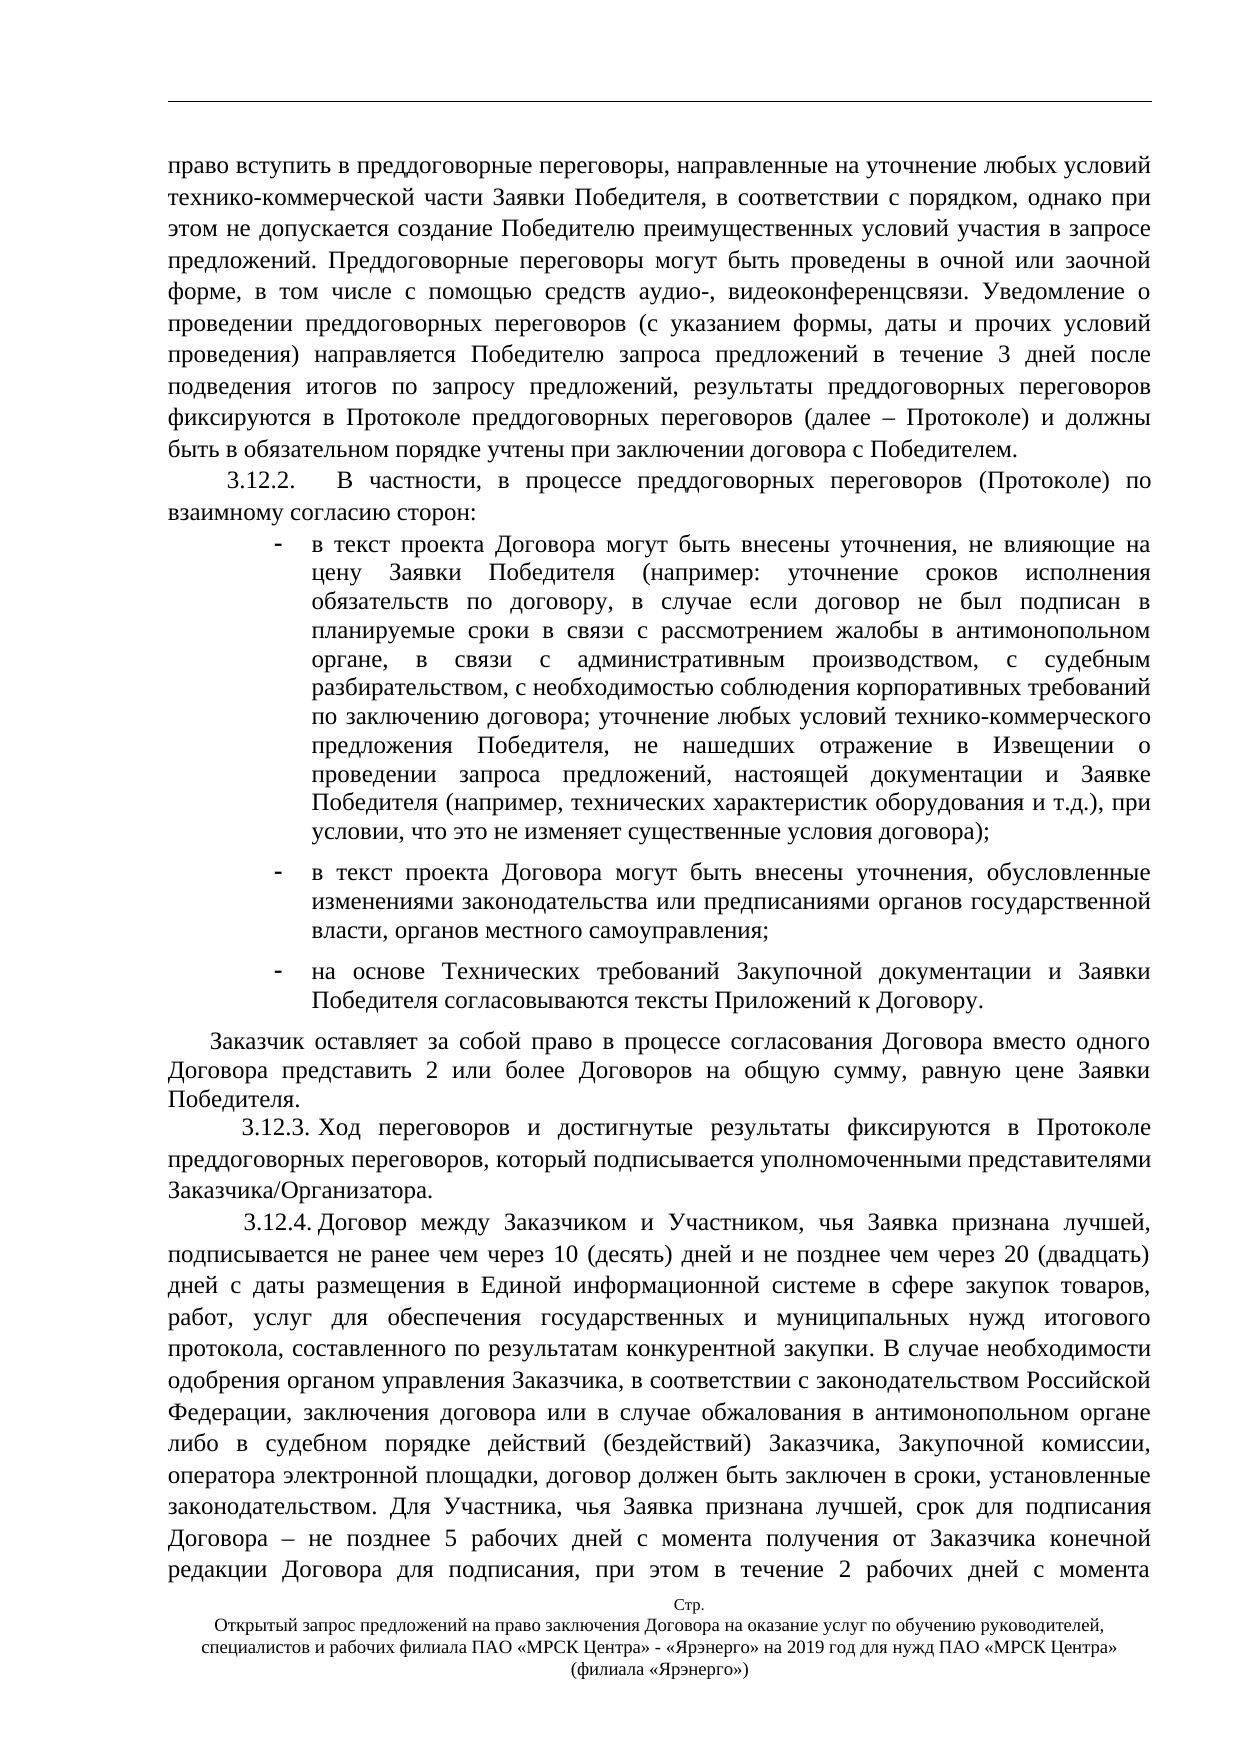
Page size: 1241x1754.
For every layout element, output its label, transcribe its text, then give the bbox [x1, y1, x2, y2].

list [168, 1207, 1152, 1583]
list в текст проекта Договора могут быть внесены уточнения, обусловленные изменениями законодательства или предписаниями органов государственной власти, органов местного самоуправления; [274, 857, 1152, 944]
list на основе Технических требований Закупочной документации и Заявки Победителя согласовываются тексты Приложений к Договору. [274, 956, 1152, 1014]
text Заказчик оставляет за собой право в процессе согласования Договора вместо одного Договора представить 2 или более Договоров на общую сумму, равную цене Заявки Победителя. [168, 1026, 1152, 1112]
list в текст проекта Договора могут быть внесены уточнения, не влияющие на цену Заявки Победителя (например: уточнение сроков исполнения обязательств по договору, в случае если договор не был подписан в планируемые сроки в связи с рассмотрением жалобы в антимонопольном органе, в связи с административным производством, с судебным разбирательством, с необходимостью соблюдения корпоративных требований по заключению договора; уточнение любых условий технико-коммерческого предложения Победителя, не нашедших отражение в Извещении о проведении запроса предложений, настоящей документации и Заявке Победителя (например, технических характеристик оборудования и т.д.), при условии, что это не изменяет существенные условия договора); [274, 529, 1152, 845]
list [168, 150, 1152, 463]
list В частности, в процессе преддоговорных переговоров (Протоколе) по взаимному согласию сторон: [168, 466, 1152, 526]
list Ход переговоров и достигнутые результаты фиксируются в Протоколе преддоговорных переговоров, который подписывается уполномоченными представителями Заказчика/Организатора. [168, 1112, 1152, 1204]
